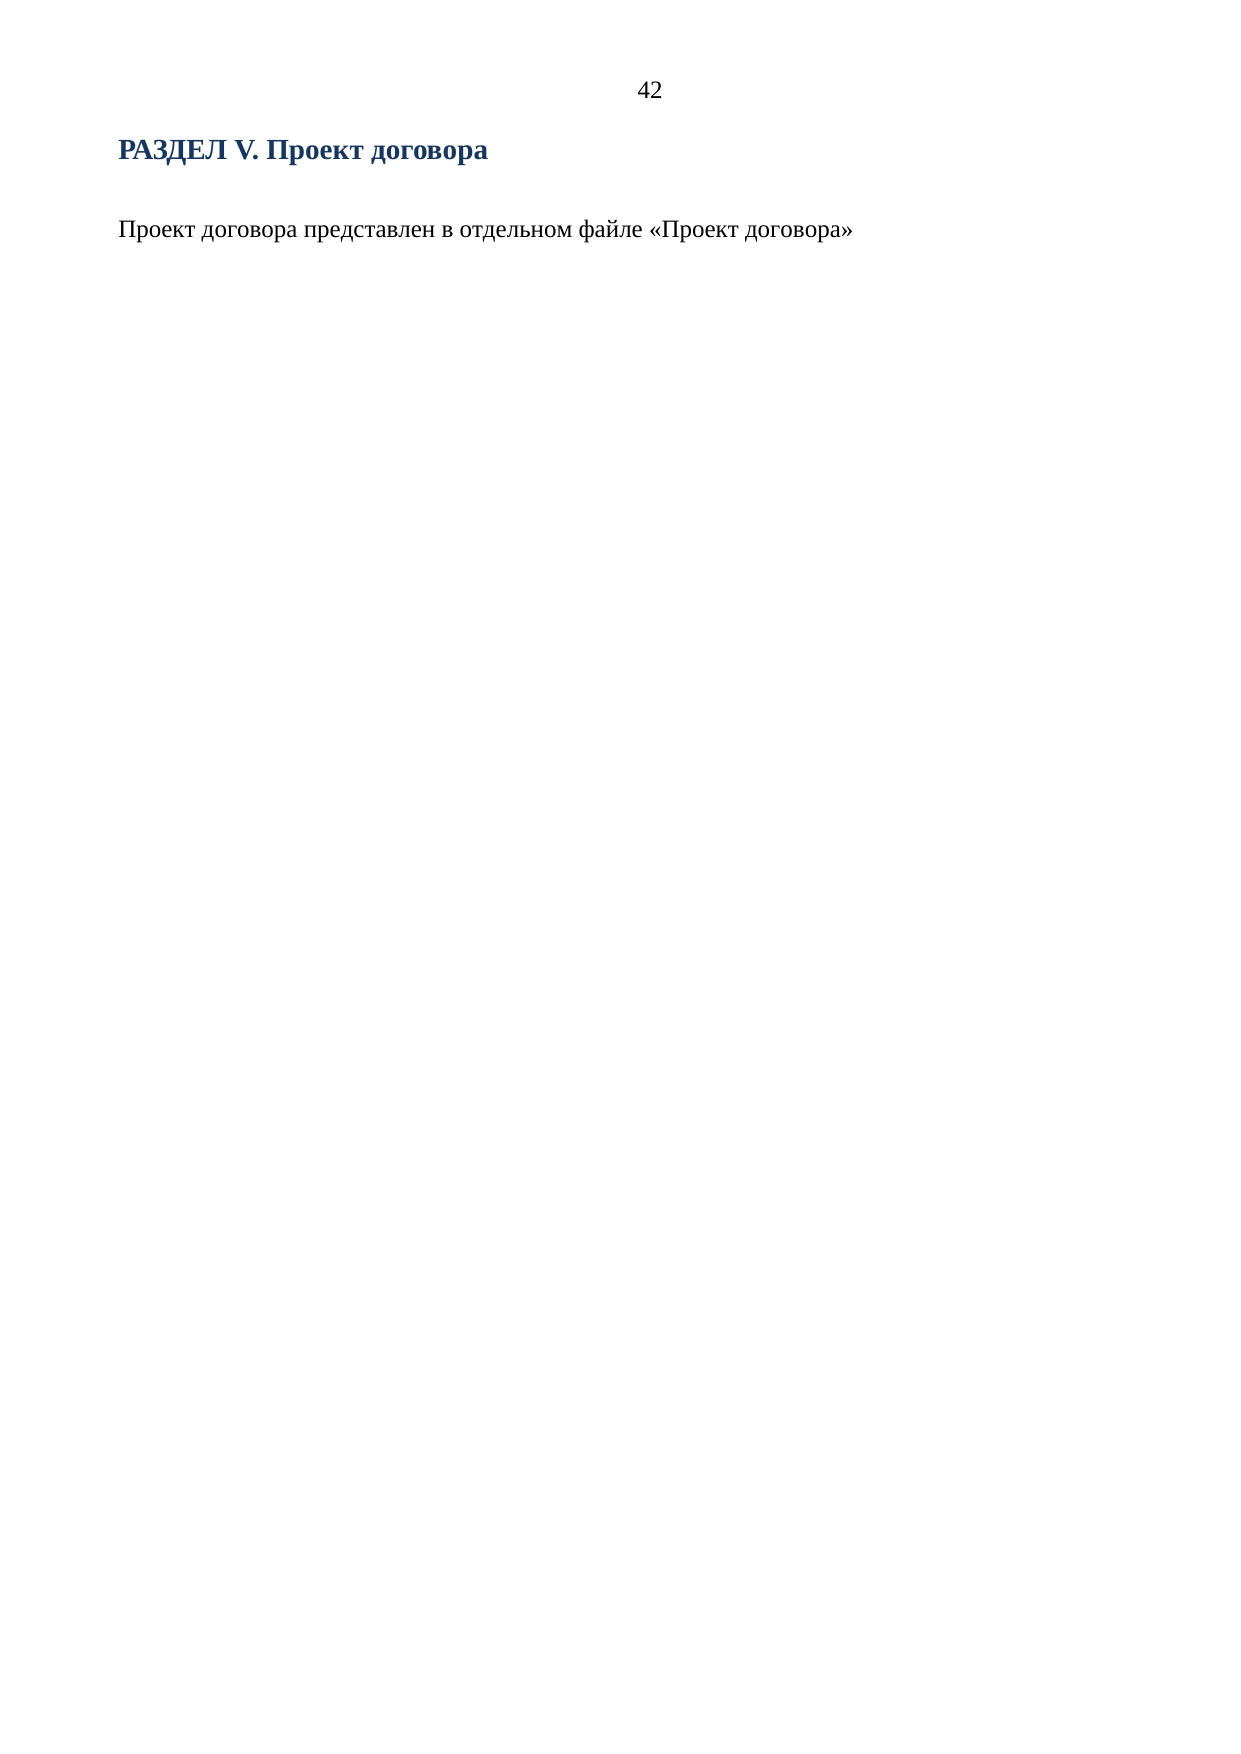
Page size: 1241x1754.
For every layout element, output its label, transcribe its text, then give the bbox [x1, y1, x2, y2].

text РАЗДЕЛ V. Проект договора [118, 132, 1181, 166]
text Проект договора представлен в отдельном файле «Проект договора» [118, 214, 1181, 242]
